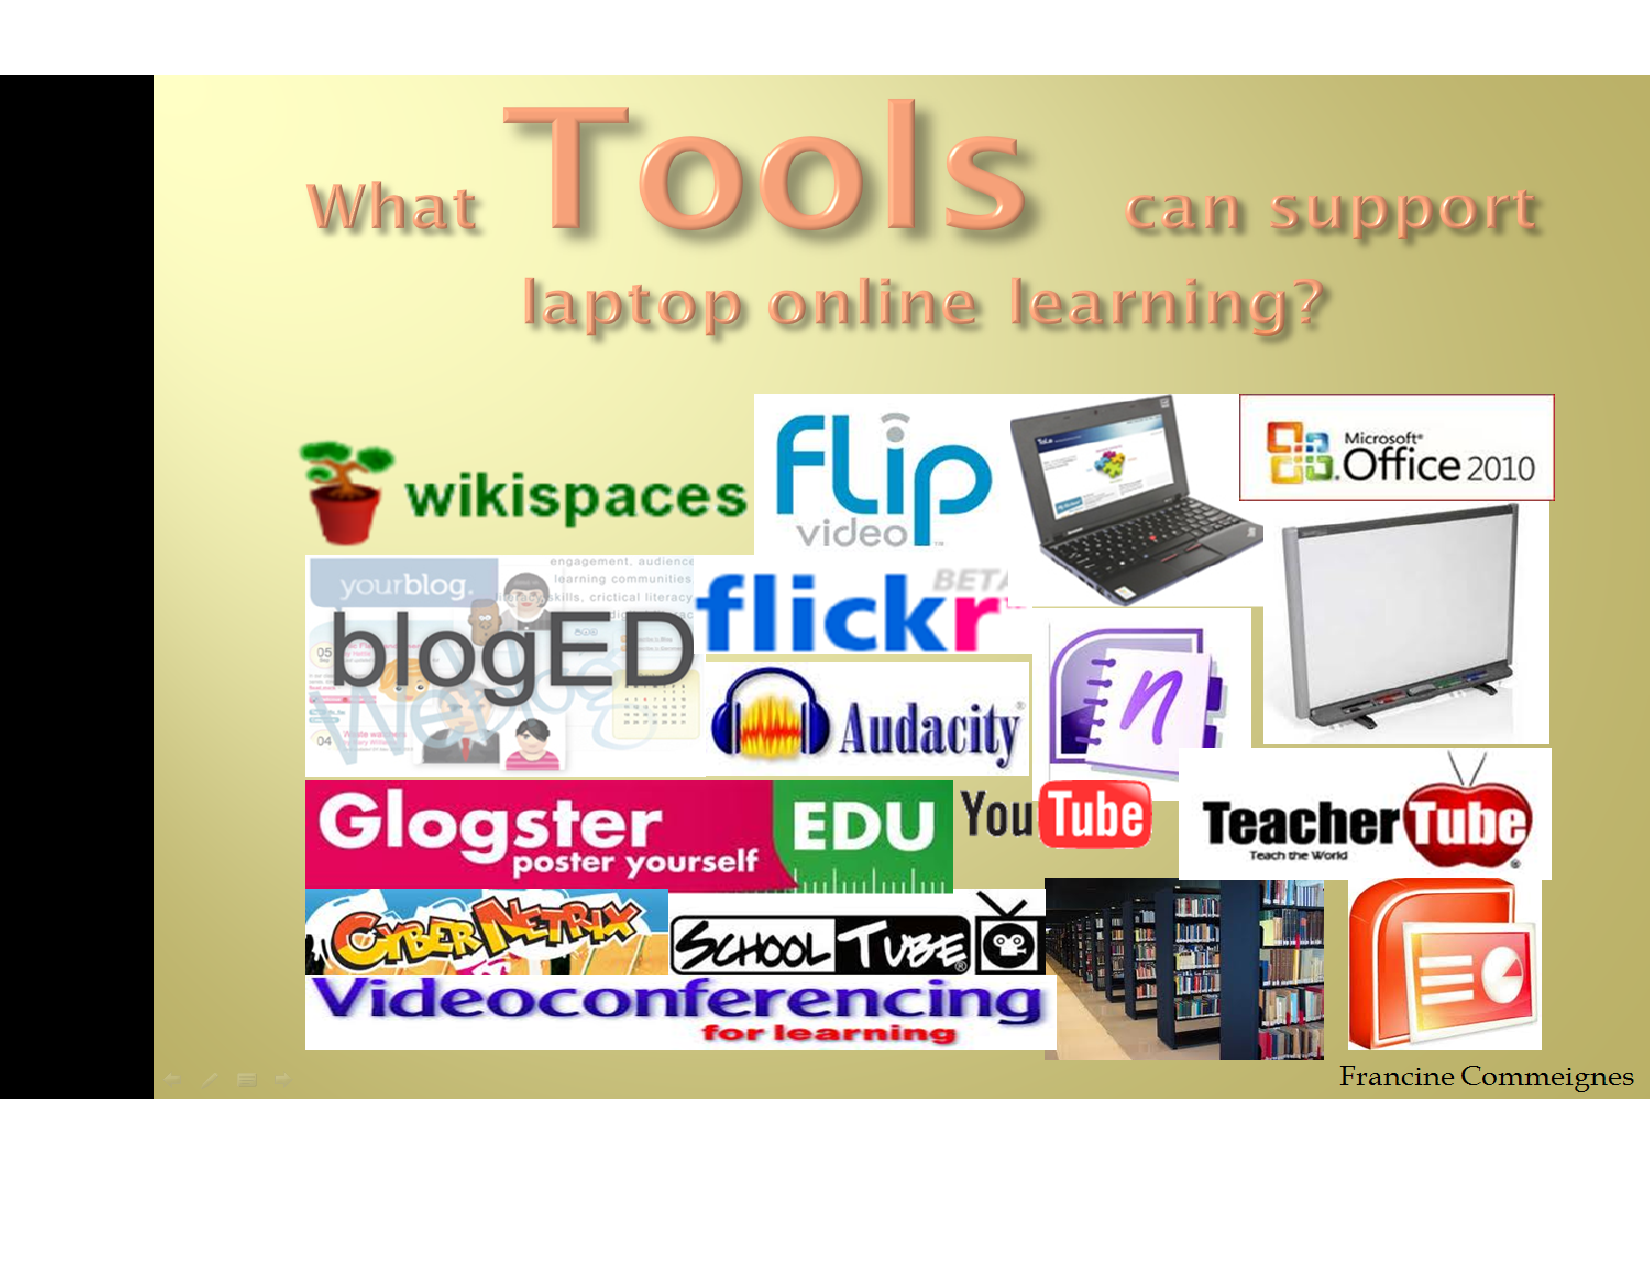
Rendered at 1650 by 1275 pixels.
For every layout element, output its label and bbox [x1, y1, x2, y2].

picture [0, 75, 1650, 1099]
